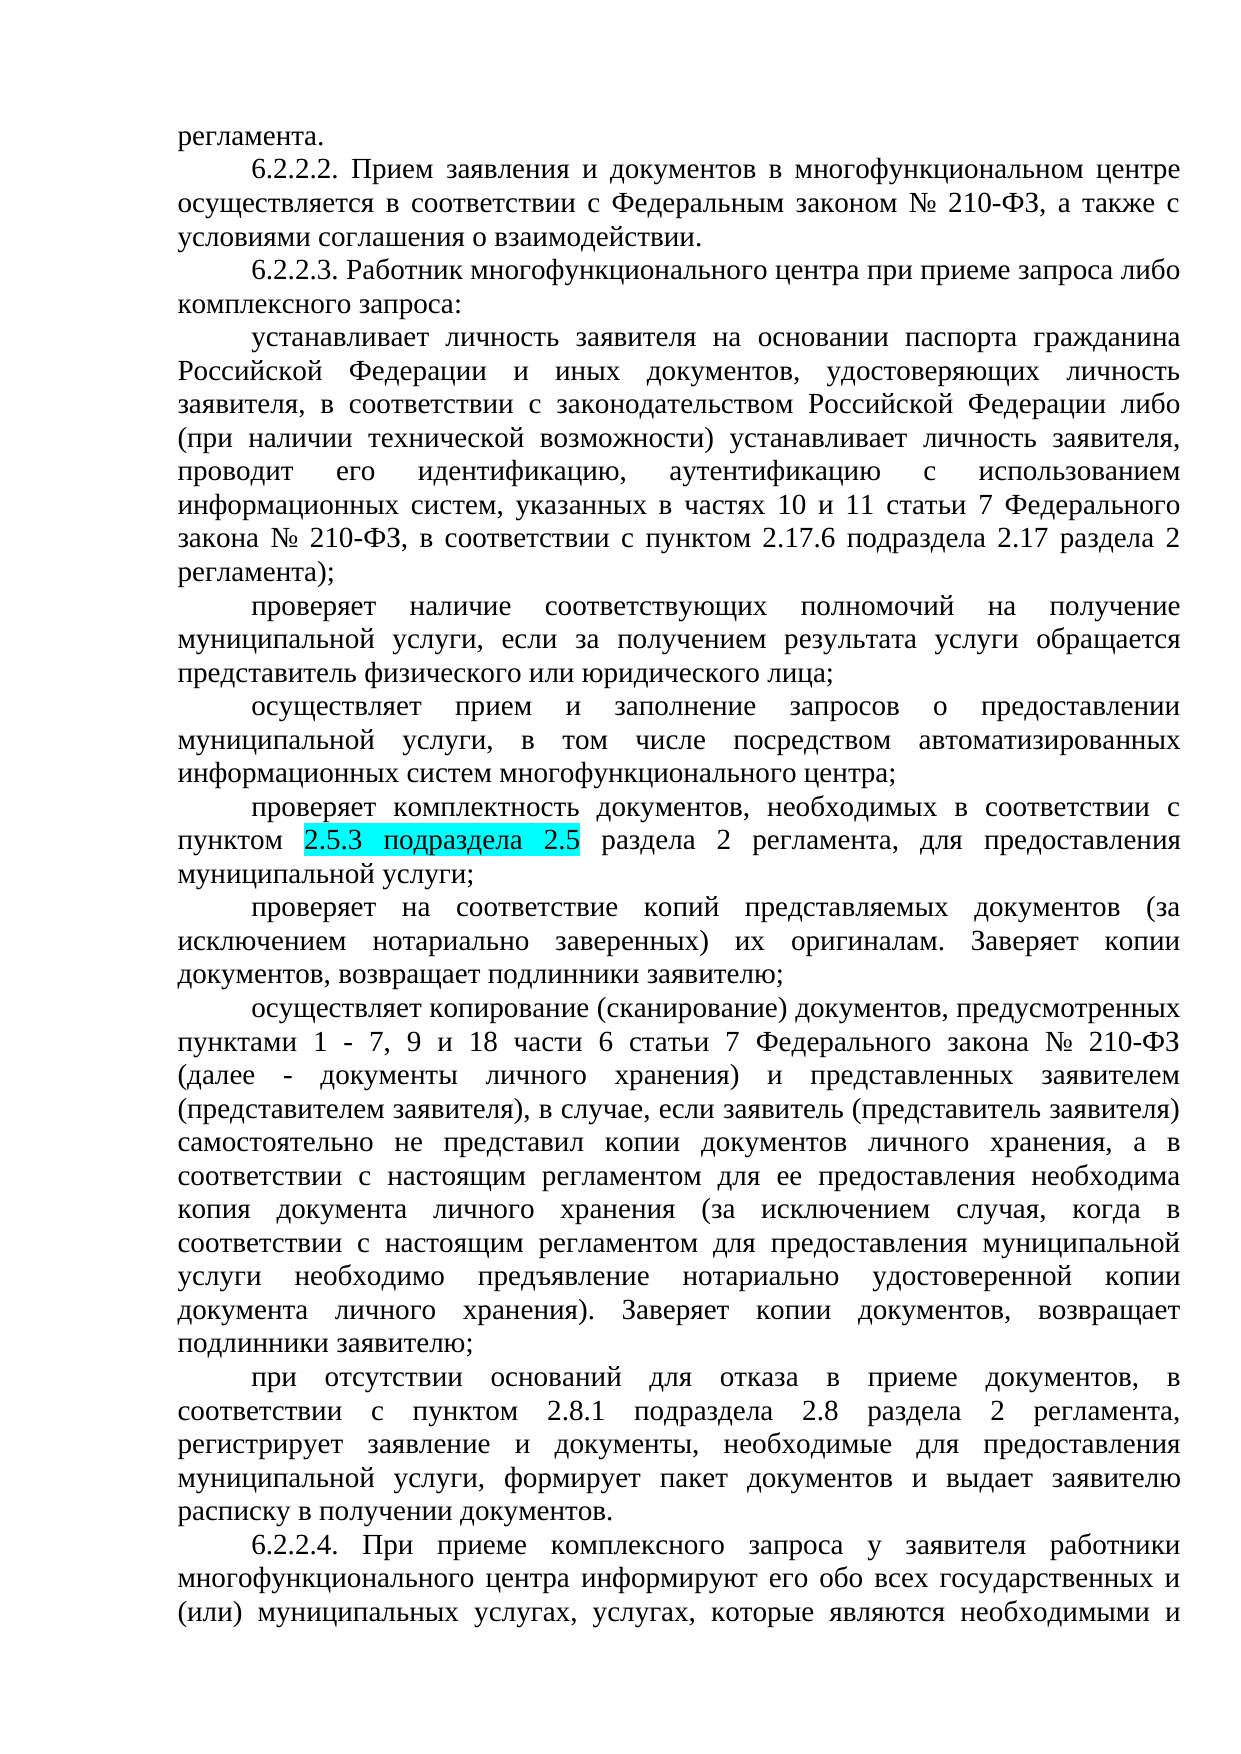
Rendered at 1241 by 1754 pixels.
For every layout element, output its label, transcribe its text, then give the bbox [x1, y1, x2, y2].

text при отсутствии оснований для отказа в приеме документов, в соответствии с пунктом 2.8.1 подраздела 2.8 раздела 2 регламента, регистрирует заявление и документы, необходимые для предоставления муниципальной услуги, формирует пакет документов и выдает заявителю расписку в получении документов. [177, 1359, 1181, 1527]
text устанавливает личность заявителя на основании паспорта гражданина Российской Федерации и иных документов, удостоверяющих личность заявителя, в соответствии с законодательством Российской Федерации либо (при наличии технической возможности) устанавливает личность заявителя, проводит его идентификацию, аутентификацию с использованием информационных систем, указанных в частях 10 и 11 статьи 7 Федерального закона № 210-ФЗ, в соответствии с пунктом 2.17.6 подраздела 2.17 раздела 2 регламента); [177, 319, 1181, 588]
text осуществляет копирование (сканирование) документов, предусмотренных пунктами 1 - 7, 9 и 18 части 6 статьи 7 Федерального закона № 210-ФЗ (далее - документы личного хранения) и представленных заявителем (представителем заявителя), в случае, если заявитель (представитель заявителя) самостоятельно не представил копии документов личного хранения, а в соответствии с настоящим регламентом для ее предоставления необходима копия документа личного хранения (за исключением случая, когда в соответствии с настоящим регламентом для предоставления муниципальной услуги необходимо предъявление нотариально удостоверенной копии документа личного хранения). Заверяет копии документов, возвращает подлинники заявителю; [177, 990, 1181, 1359]
text 6.2.2.3. Работник многофункционального центра при приеме запроса либо комплексного запроса: [177, 252, 1181, 319]
text проверяет наличие соответствующих полномочий на получение муниципальной услуги, если за получением результата услуги обращается представитель физического или юридического лица; [177, 588, 1181, 688]
text осуществляет прием и заполнение запросов о предоставлении муниципальной услуги, в том числе посредством автоматизированных информационных систем многофункционального центра; [177, 688, 1181, 789]
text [177, 118, 1181, 152]
text проверяет комплектность документов, необходимых в соответствии с пунктом 2.5.3 подраздела 2.5 раздела 2 регламента, для предоставления муниципальной услуги; [177, 789, 1181, 889]
text проверяет на соответствие копий представляемых документов (за исключением нотариально заверенных) их оригиналам. Заверяет копии документов, возвращает подлинники заявителю; [177, 889, 1181, 990]
text 6.2.2.2. Прием заявления и документов в многофункциональном центре осуществляется в соответствии с Федеральным законом № 210-ФЗ, а также с условиями соглашения о взаимодействии. [177, 152, 1181, 252]
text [177, 1527, 1181, 1627]
